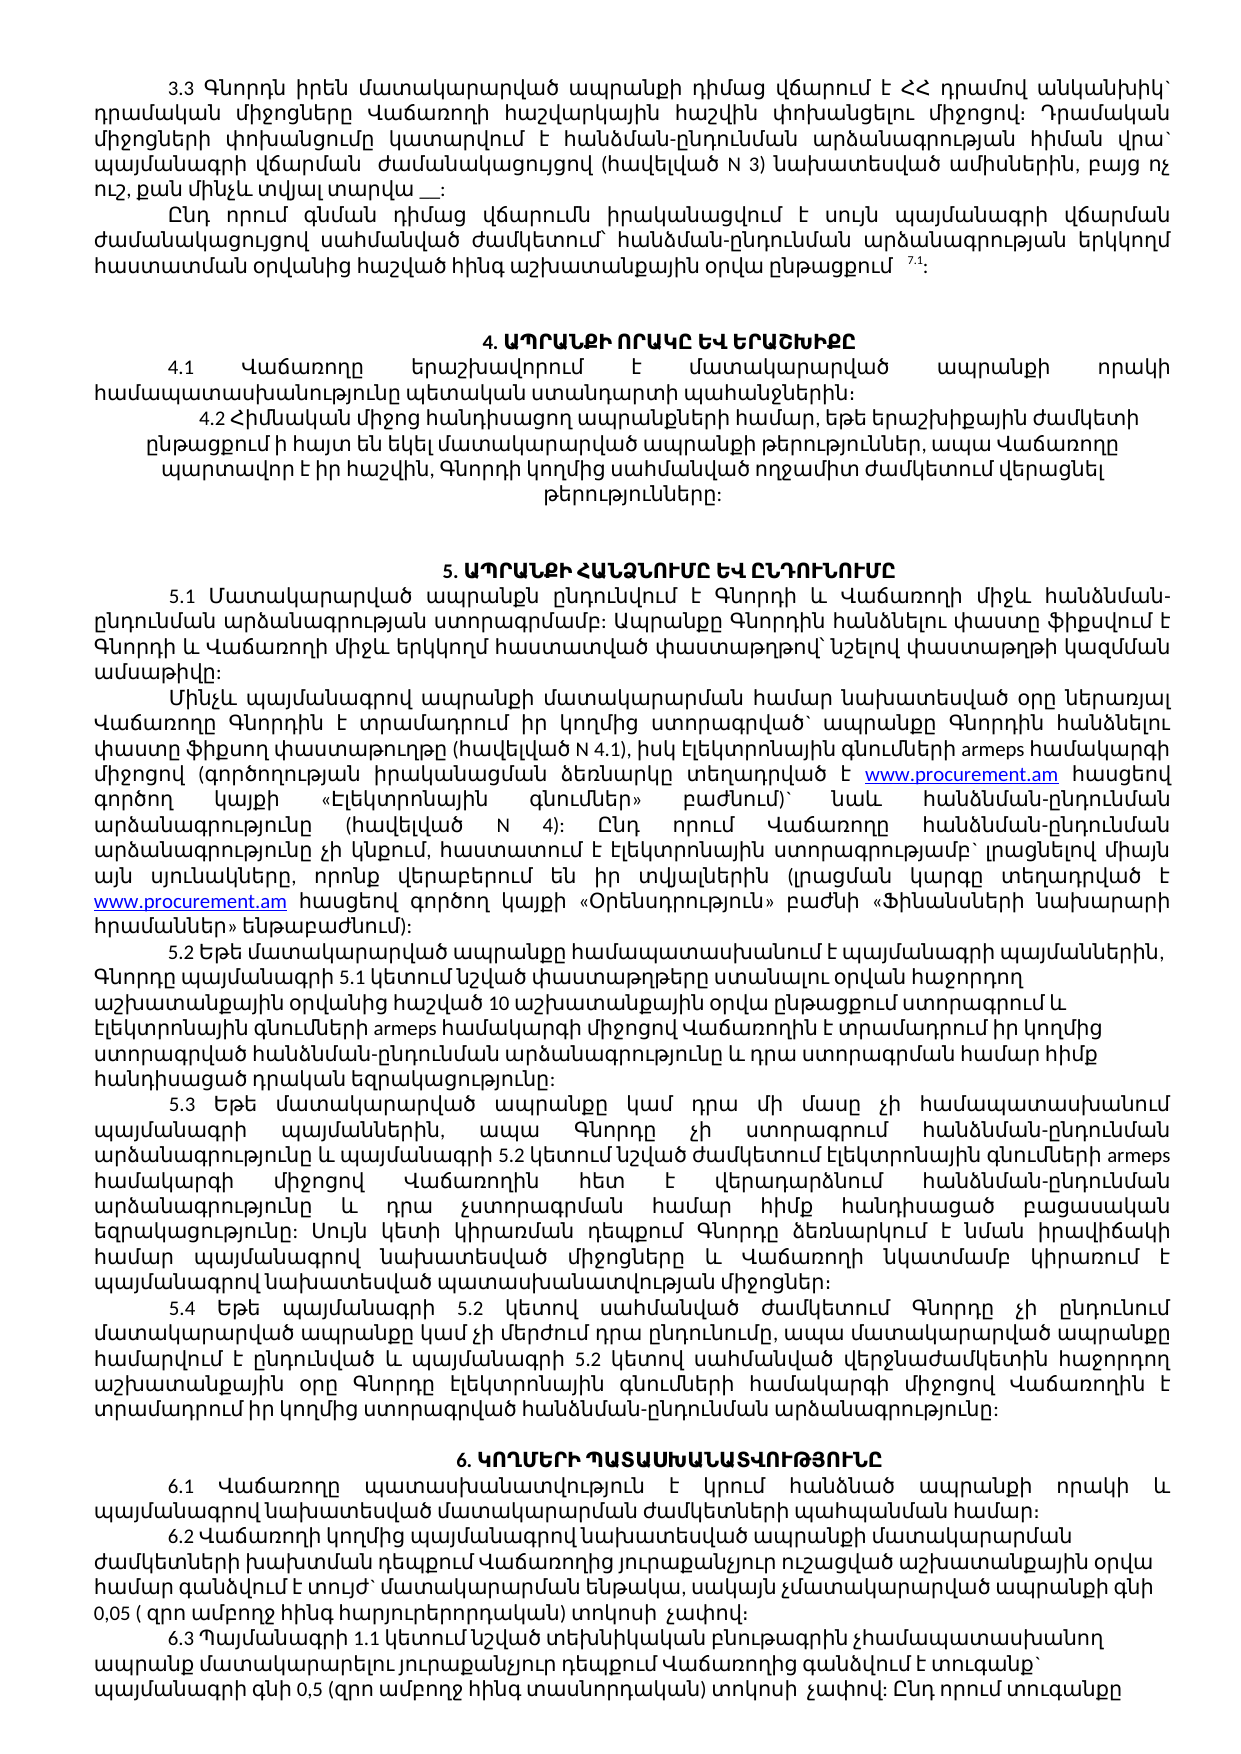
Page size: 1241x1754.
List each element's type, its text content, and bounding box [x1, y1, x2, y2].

text 5.4 Եթե պայմանագրի 5.2 կետով սահմանված ժամկետում Գնորդը չի ընդունում մատակարարված ապրանքը կամ չի մերժում դրա ընդունումը, ապա մատակարարված ապրանքը համարվում է ընդունված և պայմանագրի 5.2 կետով սահմանված վերջնաժամկետին հաջորդող աշխատանքային օրը Գնորդը էլեկտրոնային գնումների համակարգի միջոցով Վաճառողին է տրամադրում իր կողմից ստորագրված հանձնման-ընդունման արձանագրությունը: [94, 1295, 1171, 1422]
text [94, 1625, 1171, 1702]
text 5.2 Եթե մատակարարված ապրանքը համապատասխանում է պայմանագրի պայմաններին, Գնորդը պայմանագրի 5.1 կետում նշված փաստաթղթերը ստանալու օրվան հաջորդող աշխատանքային օրվանից հաշված 10 աշխատանքային օրվա ընթացքում ստորագրում և էլեկտրոնային գնումների armeps համակարգի միջոցով Վաճառողին է տրամադրում իր կողմից ստորագրված հանձնման-ընդունման արձանագրությունը և դրա ստորագրման համար հիմք հանդիսացած դրական եզրակացությունը: [94, 939, 1171, 1092]
text 5.1 Մատակարարված ապրանքն ընդունվում է Գնորդի և Վաճառողի միջև հանձնման-ընդունման արձանագրության ստորագրմամբ: Ապրանքը Գնորդին հանձնելու փաստը ֆիքսվում է Գնորդի և Վաճառողի միջև երկկողմ հաստատված փաստաթղթով՝ նշելով փաստաթղթի կազմման ամսաթիվը: [94, 583, 1171, 685]
text Մինչև պայմանագրով ապրանքի մատակարարման համար նախատեսված օրը ներառյալ Վաճառողը Գնորդին է տրամադրում իր կողմից ստորագրված` ապրանքը Գնորդին հանձնելու փաստը ֆիքսող փաստաթուղթը (հավելված N 4.1), իսկ էլեկտրոնային գնումների armeps համակարգի միջոցով (գործողության իրականացման ձեռնարկը տեղադրված է www.procurement.am հասցեով գործող կայքի «Էլեկտրոնային գնումներ» բաժնում)` նաև հանձնման-ընդունման արձանագրությունը (հավելված N 4): Ընդ որում Վաճառողը հանձնման-ընդունման արձանագրությունը չի կնքում, հաստատում է էլեկտրոնային ստորագրությամբ` լրացնելով միայն այն սյունակները, որոնք վերաբերում են իր տվյալներին (լրացման կարգը տեղադրված է www.procurement.am հասցեով գործող կայքի «Օրենսդրություն» բաժնի «Ֆինանսների նախարարի հրամաններ» ենթաբաժնում): [94, 685, 1171, 939]
text 4.2 Հիմնական միջոց հանդիսացող ապրանքների համար, եթե երաշխիքային ժամկետի ընթացքում ի հայտ են եկել մատակարարված ապրանքի թերություններ, ապա Վաճառողը պարտավոր է իր հաշվին, Գնորդի կողմից սահմանված ողջամիտ ժամկետում վերացնել թերությունները: [722, 405, 1171, 507]
text 6.2 Վաճառողի կողմից պայմանագրով նախատեսված ապրանքի մատակարարման ժամկետների խախտման դեպքում Վաճառողից յուրաքանչյուր ուշացված աշխատանքային օրվա համար գանձվում է տույժ` մատակարարման ենթակա, սակայն չմատակարարված ապրանքի գնի 0,05 ( զրո ամբողջ հինգ հարյուրերորդական) տոկոսի չափով։ [94, 1524, 1171, 1625]
text 3.3 Գնորդն իրեն մատակարարված ապրանքի դիմաց վճարում է ՀՀ դրամով անկանխիկ` դրամական միջոցները Վաճառողի հաշվարկային հաշվին փոխանցելու միջոցով։ Դրամական միջոցների փոխանցումը կատարվում է հանձման-ընդունման արձանագրության հիման վրա` պայմանագրի վճարման ժամանակացույցով (հավելված N 3) նախատեսված ամիսներին, բայց ոչ ուշ, քան մինչև տվյալ տարվա __: [94, 75, 1171, 202]
text 5.3 Եթե մատակարարված ապրանքը կամ դրա մի մասը չի համապատասխանում պայմանագրի պայմաններին, ապա Գնորդը չի ստորագրում հանձնման-ընդունման արձանագրությունը և պայմանագրի 5.2 կետում նշված ժամկետում էլեկտրոնային գնումների armeps համակարգի միջոցով Վաճառողին հետ է վերադարձնում հանձնման-ընդունման արձանագրությունը և դրա չստորագրման համար հիմք հանդիսացած բացասական եզրակացությունը: Սույն կետի կիրառման դեպքում Գնորդը ձեռնարկում է նման իրավիճակի համար պայմանագրով նախատեսված միջոցները և Վաճառողի նկատմամբ կիրառում է պայմանագրով նախատեսված պատասխանատվության միջոցներ։ [94, 1092, 1171, 1295]
text 6.1 Վաճառողը պատասխանատվություն է կրում հանձնած ապրանքի որակի և պայմանագրով նախատեսված մատակարարման ժամկետների պահպանման համար։ [94, 1473, 1171, 1524]
text 4.1 Վաճառողը երաշխավորում է մատակարարված ապրանքի որակի համապատասխանությունը պետական ստանդարտի պահանջներին։ [94, 354, 1171, 405]
text Ընդ որում գնման դիմաց վճարումն իրականացվում է սույն պայմանագրի վճարման ժամանակացույցով սահմանված ժամկետում՝ հանձման-ընդունման արձանագրության երկկողմ հաստատման օրվանից հաշված հինգ աշխատանքային օրվա ընթացքում 7.1: [94, 202, 1171, 228]
text 4.2 Հիմնական միջոց հանդիսացող ապրանքների համար, եթե երաշխիքային ժամկետի ընթացքում ի հայտ են եկել մատակարարված ապրանքի թերություններ, ապա Վաճառողը պարտավոր է իր հաշվին, Գնորդի կողմից սահմանված ողջամիտ ժամկետում վերացնել թերությունները: [94, 405, 543, 507]
text 5. ԱՊՐԱՆՔԻ ՀԱՆՁՆՈՒՄԸ ԵՎ ԸՆԴՈՒՆՈՒՄԸ [94, 558, 1171, 583]
text 6. ԿՈՂՄԵՐԻ ՊԱՏԱՍԽԱՆԱՏՎՈՒԹՅՈՒՆԸ [94, 1447, 1171, 1473]
text 4. ԱՊՐԱՆՔԻ ՈՐԱԿԸ ԵՎ ԵՐԱՇԽԻՔԸ [94, 329, 1171, 354]
